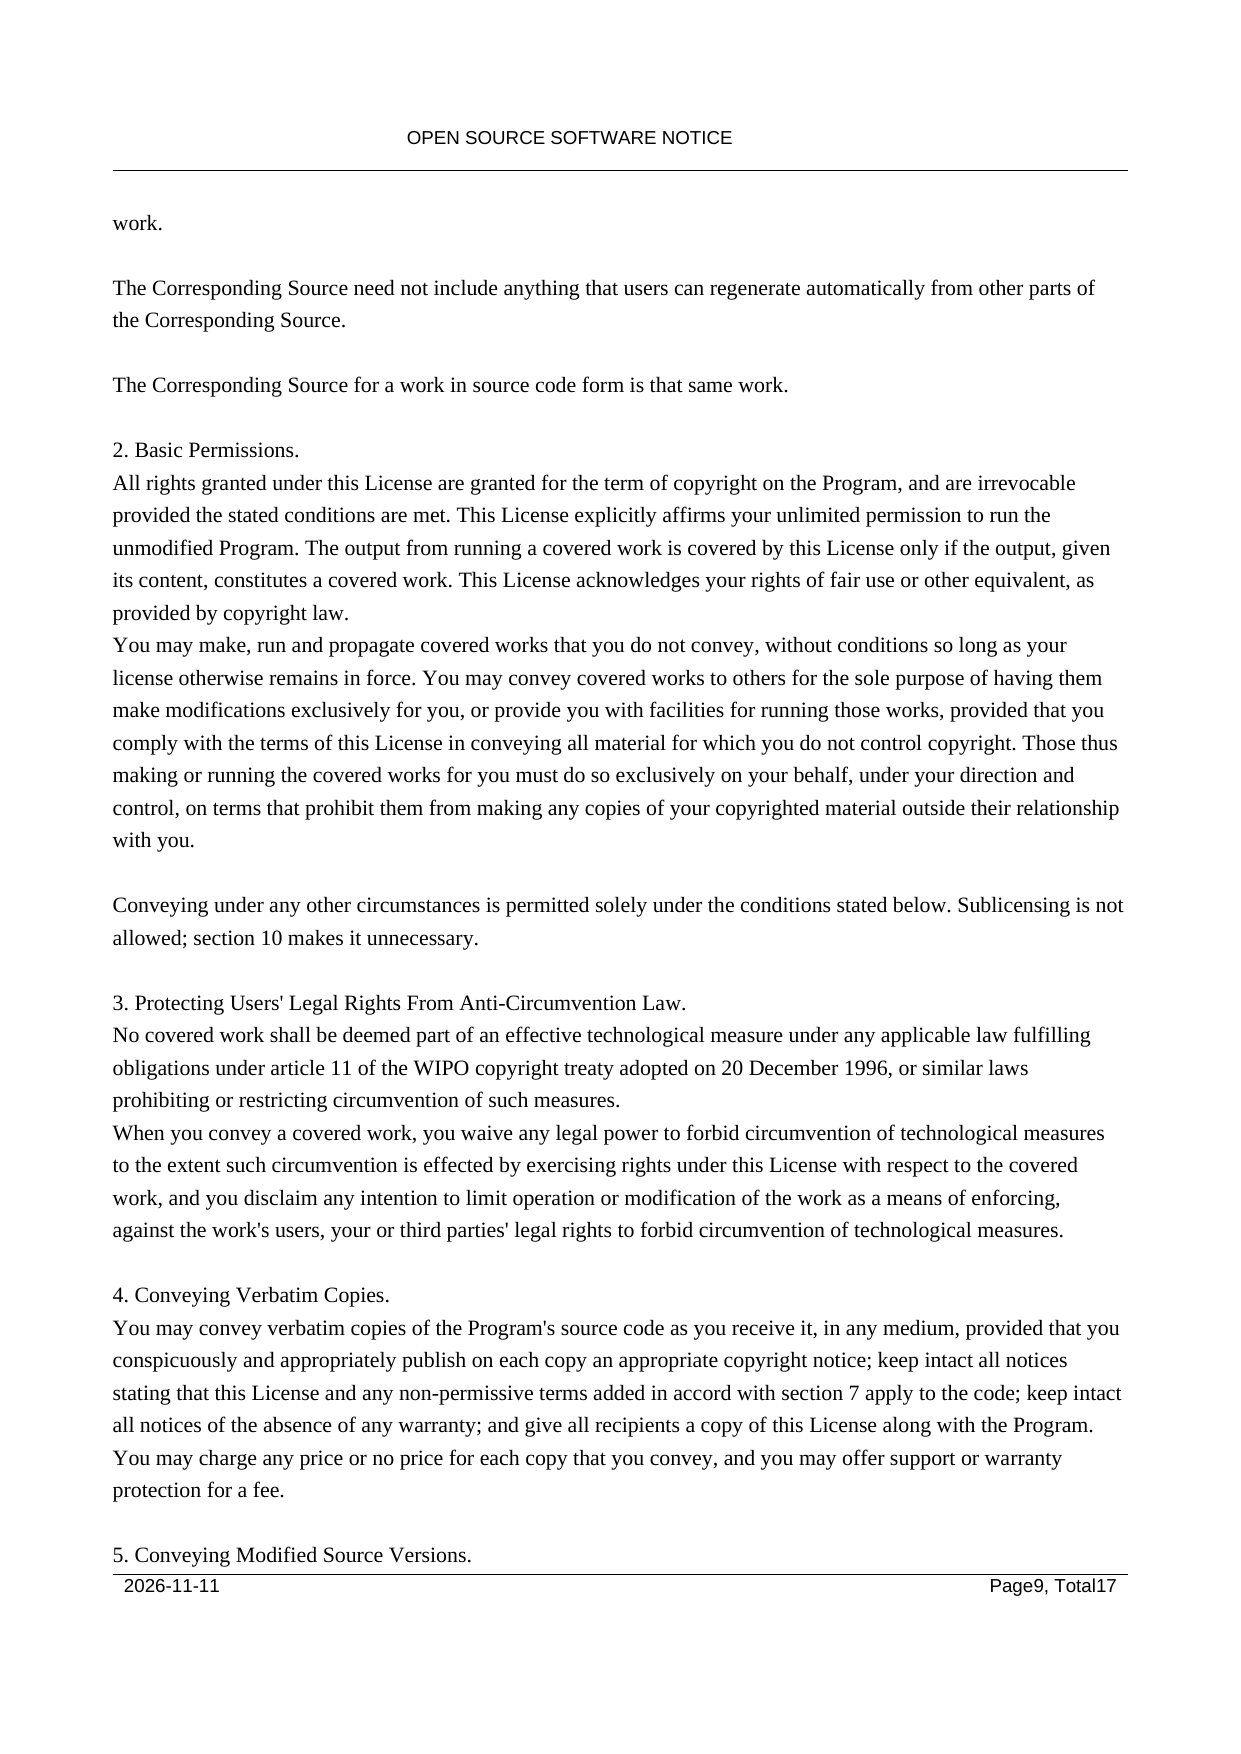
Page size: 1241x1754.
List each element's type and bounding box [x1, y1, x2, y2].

text [112, 206, 1128, 1571]
